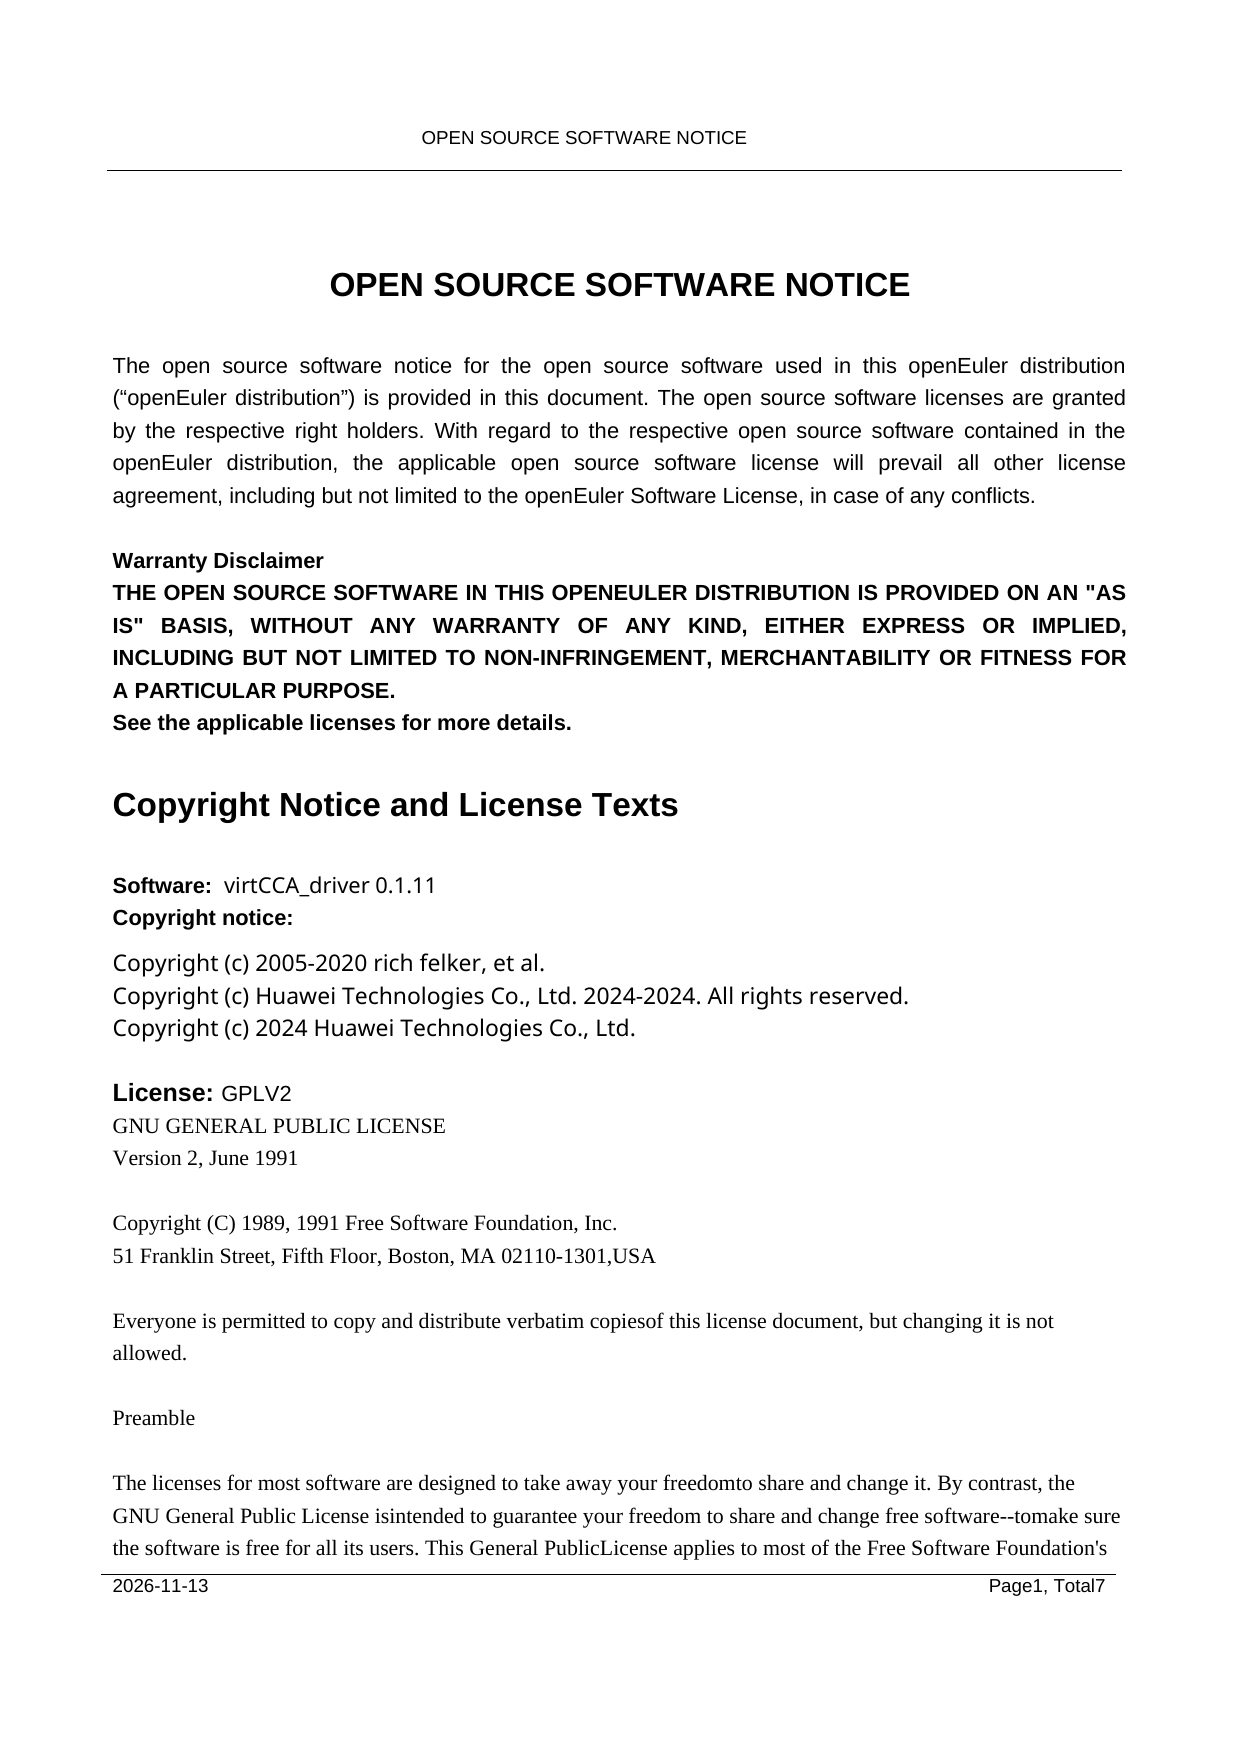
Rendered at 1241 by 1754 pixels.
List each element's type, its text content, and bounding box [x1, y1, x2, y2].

text Copyright (c) 2005-2020 rich felker, et al. Copyright (c) Huawei Technologies Co., Ltd. 2024-2024. All rights reserved. Copyright (c) 2024 Huawei Technologies Co., Ltd. [112, 947, 1128, 1077]
text OPEN SOURCE SOFTWARE NOTICE [112, 251, 1128, 316]
text Copyright (C) 1989, 1991 Free Software Foundation, Inc. [112, 1207, 1128, 1239]
text Everyone is permitted to copy and distribute verbatim copiesof this license document, but changing it is not allowed. [112, 1304, 1128, 1369]
text GNU GENERAL PUBLIC LICENSE [112, 1109, 1128, 1142]
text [112, 1467, 1128, 1564]
title Software: virtCCA_driver 0.1.11 [112, 869, 1128, 901]
text License: GPLV2 [112, 1077, 1128, 1109]
text Copyright Notice and License Texts [112, 771, 1128, 836]
text THE OPEN SOURCE SOFTWARE IN THIS OPENEULER DISTRIBUTION IS PROVIDED ON AN "AS IS" BASIS, WITHOUT ANY WARRANTY OF ANY KIND, EITHER EXPRESS OR IMPLIED, INCLUDING BUT NOT LIMITED TO NON-INFRINGEMENT, MERCHANTABILITY OR FITNESS FOR A PARTICULAR PURPOSE. See the applicable licenses for more details. [112, 576, 1128, 739]
text Copyright notice: [112, 901, 1128, 934]
text Warranty Disclaimer [112, 544, 1128, 576]
text 51 Franklin Street, Fifth Floor, Boston, MA 02110-1301,USA [112, 1239, 1128, 1272]
text Preamble [112, 1402, 1128, 1434]
text The open source software notice for the open source software used in this openEuler distribution (“openEuler distribution”) is provided in this document. The open source software licenses are granted by the respective right holders. With regard to the respective open source software contained in the openEuler distribution, the applicable open source software license will prevail all other license agreement, including but not limited to the openEuler Software License, in case of any conflicts. [112, 349, 1128, 511]
text Version 2, June 1991 [112, 1142, 1128, 1174]
